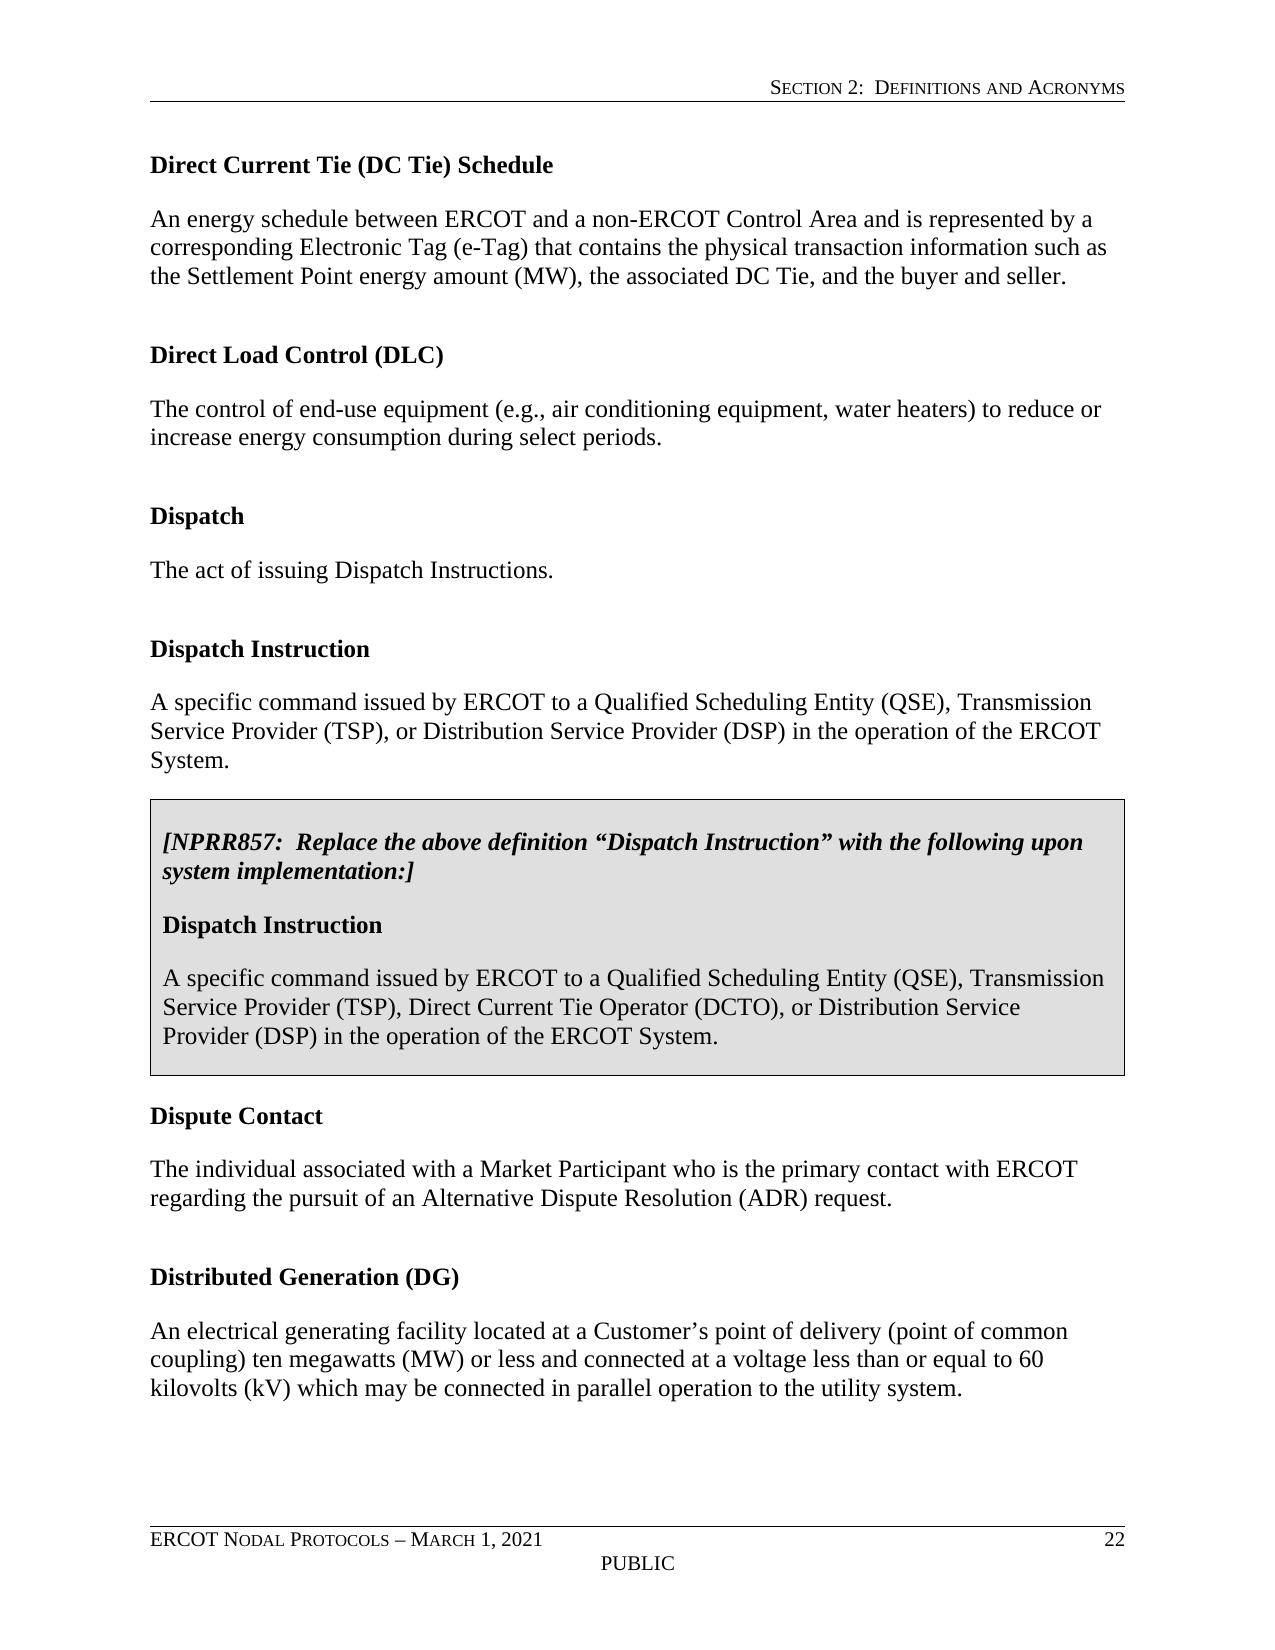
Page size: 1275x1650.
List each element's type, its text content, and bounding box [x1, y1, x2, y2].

text The act of issuing Dispatch Instructions. [150, 555, 1125, 584]
text A specific command issued by ERCOT to a Qualified Scheduling Entity (QSE), Transmission Service Provider (TSP), or Distribution Service Provider (DSP) in the operation of the ERCOT System. [150, 687, 1125, 774]
text Direct Current Tie (DC Tie) Schedule [150, 150, 1125, 179]
text An electrical generating facility located at a Customer’s point of delivery (point of common coupling) ten megawatts (MW) or less and connected at a voltage less than or equal to 60 kilovolts (kV) which may be connected in parallel operation to the utility system. [150, 1316, 1125, 1402]
table_header [NPRR857: Replace the above definition “Dispatch Instruction” with the following upon system implementation:] Dispatch Instruction A specific command issued by ERCOT to a Qualified Scheduling Entity (QSE), Transmission Service Provider (TSP), Direct Current Tie Operator (DCTO), or Distribution Service Provider (DSP) in the operation of the ERCOT System. [151, 800, 1124, 1075]
text An energy schedule between ERCOT and a non-ERCOT Control Area and is represented by a corresponding Electronic Tag (e-Tag) that contains the physical transaction information such as the Settlement Point energy amount (MW), the associated DC Tie, and the buyer and seller. [150, 204, 1125, 290]
text Dispatch [150, 501, 1125, 530]
text Dispatch Instruction [150, 634, 1125, 662]
text Distributed Generation (DG) [150, 1262, 1125, 1291]
text The control of end-use equipment (e.g., air conditioning equipment, water heaters) to reduce or increase energy consumption during select periods. [150, 394, 1125, 451]
text Dispute Contact [150, 1101, 1125, 1129]
text Direct Load Control (DLC) [150, 340, 1125, 369]
text The individual associated with a Market Participant who is the primary contact with ERCOT regarding the pursuit of an Alternative Dispute Resolution (ADR) request. [150, 1154, 1125, 1212]
